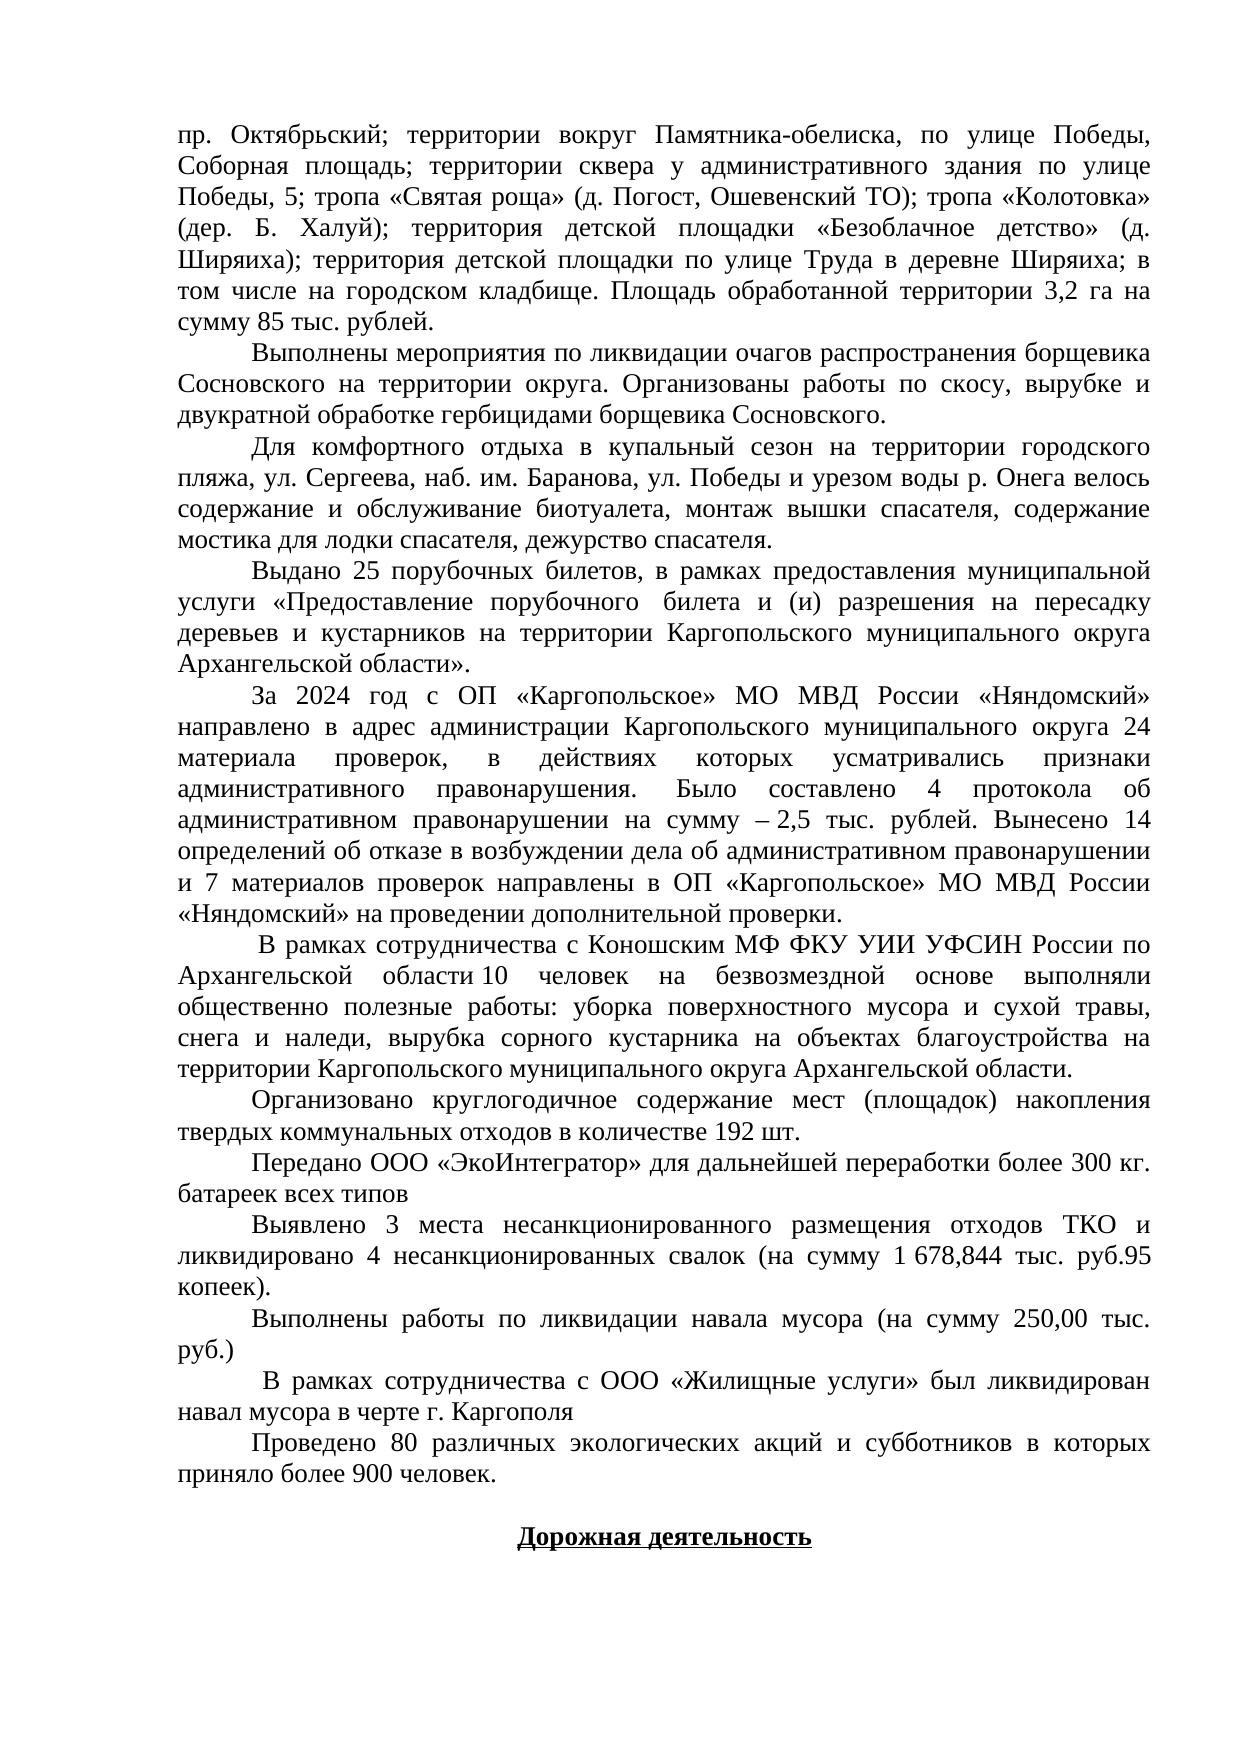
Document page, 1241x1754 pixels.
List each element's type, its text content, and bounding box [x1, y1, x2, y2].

text Выявлено 3 места несанкционированного размещения отходов ТКО и ликвидировано 4 несанкционированных свалок (на сумму 1 678,844 тыс. руб.95 копеек). [177, 1208, 1152, 1302]
text В рамках сотрудничества с Коношским МФ ФКУ УИИ УФСИН России по Архангельской области 10 человек на безвозмездной основе выполняли общественно полезные работы: уборка поверхностного мусора и сухой травы, снега и наледи, вырубка сорного кустарника на объектах благоустройства на территории Каргопольского муниципального округа Архангельской области. [177, 928, 1152, 1084]
text Выдано 25 порубочных билетов, в рамках предоставления муниципальной услуги «Предоставление порубочного билета и (и) разрешения на пересадку деревьев и кустарников на территории Каргопольского муниципального округа Архангельской области». [177, 554, 1152, 679]
text Для комфортного отдыха в купальный сезон на территории городского пляжа, ул. Сергеева, наб. им. Баранова, ул. Победы и урезом воды р. Онега велось содержание и обслуживание биотуалета, монтаж вышки спасателя, содержание мостика для лодки спасателя, дежурство спасателя. [177, 429, 1152, 554]
text В рамках сотрудничества с ООО «Жилищные услуги» был ликвидирован навал мусора в черте г. Каргополя [177, 1364, 1152, 1426]
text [177, 118, 1152, 336]
text Организовано круглогодичное содержание мест (площадок) накопления твердых коммунальных отходов в количестве 192 шт. [177, 1084, 1152, 1146]
text За 2024 год с ОП «Каргопольское» МО МВД России «Няндомский» направлено в адрес администрации Каргопольского муниципального округа 24 материала проверок, в действиях которых усматривались признаки административного правонарушения. Было составлено 4 протокола об административном правонарушении на сумму – 2,5 тыс. рублей. Вынесено 14 определений об отказе в возбуждении дела об административном правонарушении и 7 материалов проверок направлены в ОП «Каргопольское» МО МВД России «Няндомский» на проведении дополнительной проверки. [177, 679, 1152, 928]
text Выполнены работы по ликвидации навала мусора (на сумму 250,00 тыс. руб.) [177, 1302, 1152, 1364]
text Проведено 80 различных экологических акций и субботников в которых приняло более 900 человек. [177, 1426, 1152, 1488]
text Передано ООО «ЭкоИнтегратор» для дальнейшей переработки более 300 кг. батареек всех типов [177, 1146, 1152, 1208]
text Выполнены мероприятия по ликвидации очагов распространения борщевика Сосновского на территории округа. Организованы работы по скосу, вырубке и двукратной обработке гербицидами борщевика Сосновского. [177, 336, 1152, 429]
text Дорожная деятельность [177, 1520, 1152, 1551]
